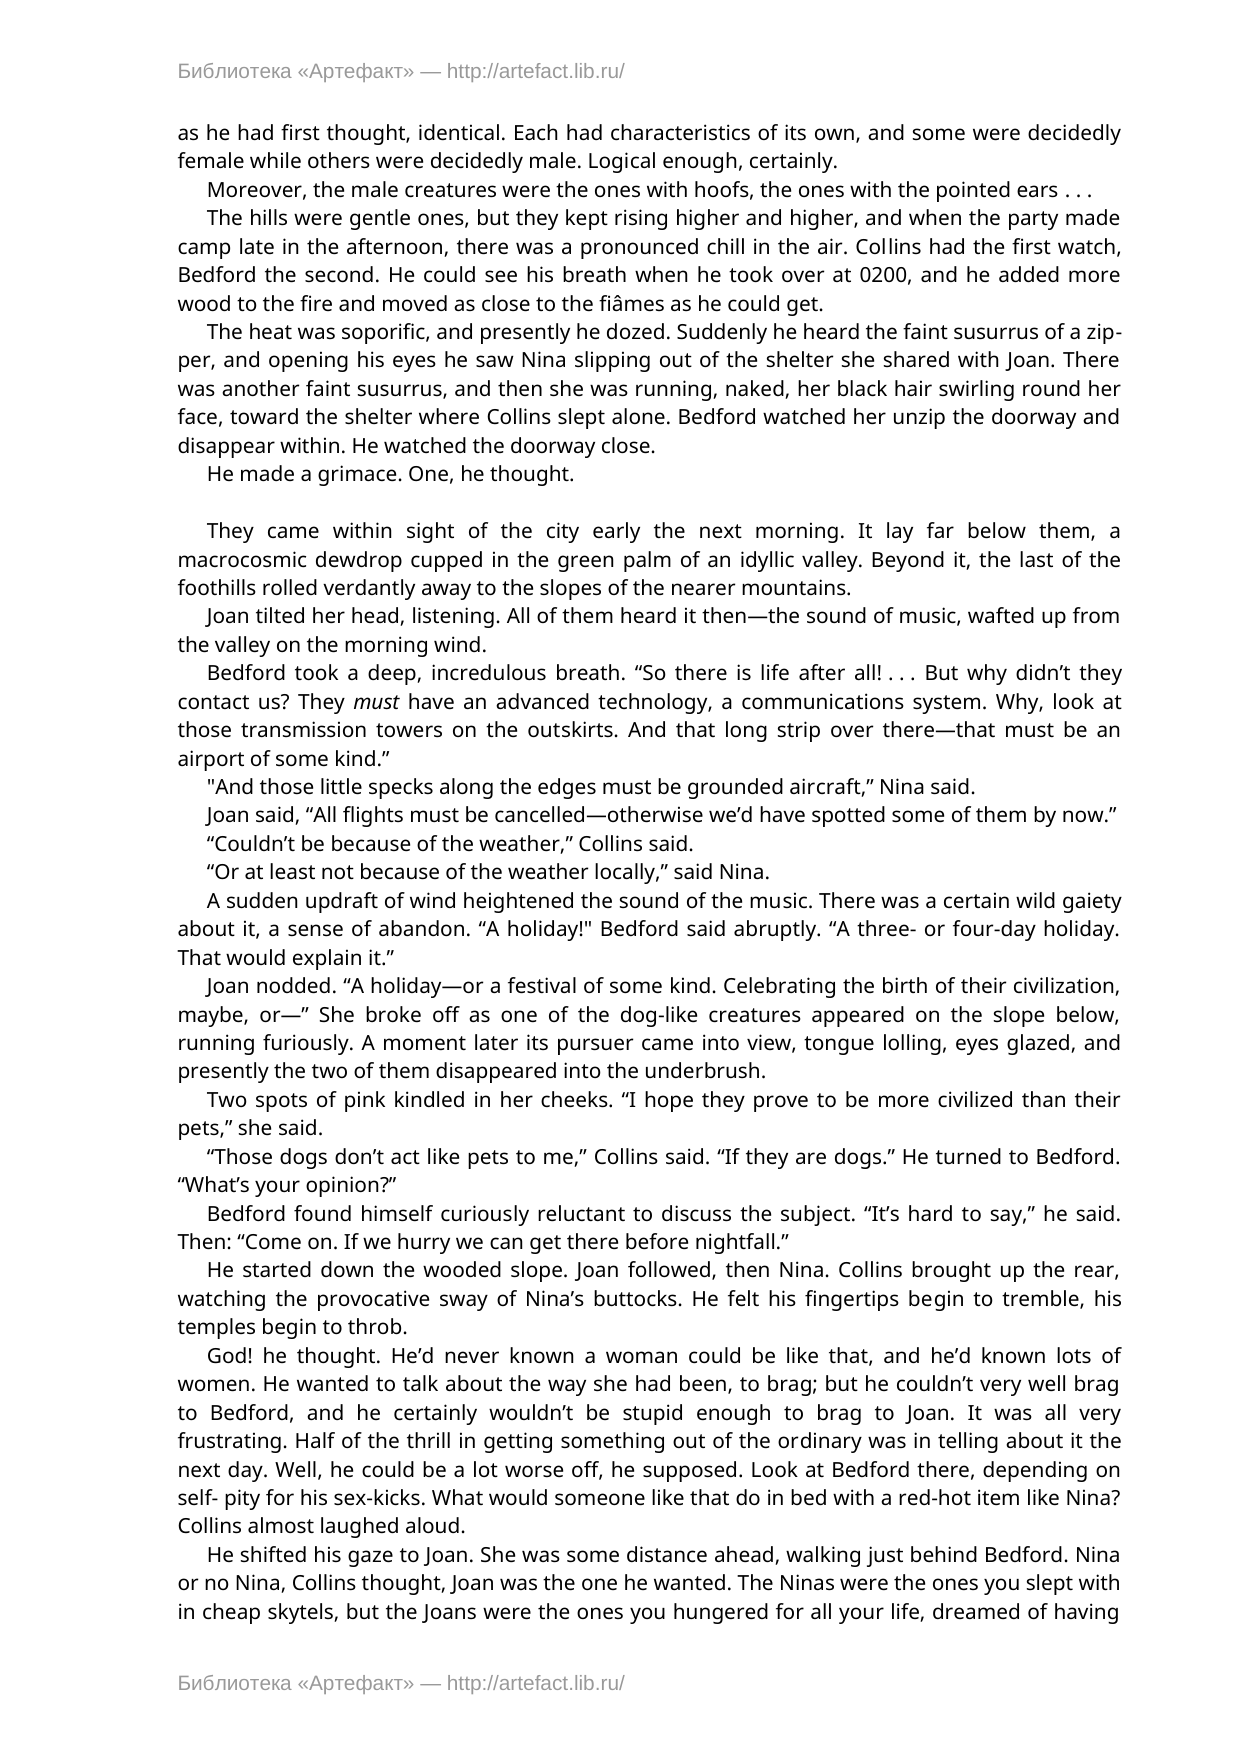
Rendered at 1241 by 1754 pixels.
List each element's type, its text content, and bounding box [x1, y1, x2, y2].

text They came within sight of the city early the next morning. It lay far below them, a macrocosmic dewdrop cupped in the green palm of an idyllic valley. Beyond it, the last of the foothills rolled verdantly away to the slopes of the nearer mountains. [177, 516, 1122, 602]
text Bedford found himself curiously reluctant to discuss the subject. “It’s hard to say,” he said. Then: “Come on. If we hurry we can get there before nightfall.” [177, 1199, 1122, 1256]
text God! he thought. He’d never known a woman could be like that, and he’d known lots of women. He wanted to talk about the way she had been, to brag; but he couldn’t very well brag to Bedford, and he certainly wouldn’t be stupid enough to brag to Joan. It was all very frustrating. Half of the thrill in getting something out of the ordinary was in telling about it the next day. Well, he could be a lot worse off, he supposed. Look at Bedford there, depending on self- pity for his sex-kicks. What would someone like that do in bed with a red-hot item like Nina? Collins almost laughed aloud. [177, 1341, 1122, 1540]
text Joan tilted her head, listening. All of them heard it then—the sound of music, wafted up from the valley on the morning wind. [177, 602, 1122, 658]
text “Or at least not because of the weather locally,” said Nina. [177, 857, 1122, 886]
text Moreover, the male creatures were the ones with hoofs, the ones with the pointed ears . . . [177, 175, 1122, 203]
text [177, 1540, 1122, 1625]
text Bedford took a deep, incredulous breath. “So there is life after all! . . . But why didn’t they contact us? They must have an advanced technology, a communications system. Why, look at those transmission towers on the outskirts. And that long strip over there—that must be an airport of some kind.” [177, 658, 1122, 772]
text “Those dogs don’t act like pets to me,” Collins said. “If they are dogs.” He turned to Bedford. “What’s your opinion?” [177, 1142, 1122, 1199]
text The hills were gentle ones, but they kept rising higher and higher, and when the party made camp late in the afternoon, there was a pronounced chill in the air. Collins had the first watch, Bedford the second. He could see his breath when he took over at 0200, and he added more wood to the fire and moved as close to the fiâmes as he could get. [177, 203, 1122, 317]
text Joan said, “All flights must be cancelled—otherwise we’d have spotted some of them by now.” [177, 801, 1122, 829]
text “Couldn’t be because of the weather,” Collins said. [177, 829, 1122, 857]
text He started down the wooded slope. Joan followed, then Nina. Collins brought up the rear, watching the provocative sway of Nina’s buttocks. He felt his fingertips begin to tremble, his temples begin to throb. [177, 1256, 1122, 1341]
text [177, 118, 1122, 175]
text Two spots of pink kindled in her cheeks. “I hope they prove to be more civilized than their pets,” she said. [177, 1085, 1122, 1142]
text "And those little specks along the edges must be grounded aircraft,” Nina said. [177, 772, 1122, 801]
text Joan nodded. “A holiday—or a festival of some kind. Celebrating the birth of their civilization, maybe, or—” She broke off as one of the dog-like creatures appeared on the slope below, running furiously. A moment later its pursuer came into view, tongue lolling, eyes glazed, and presently the two of them disappeared into the underbrush. [177, 971, 1122, 1085]
text He made a grimace. One, he thought. [177, 459, 1122, 488]
text The heat was soporific, and presently he dozed. Suddenly he heard the faint susurrus of a zipper, and opening his eyes he saw Nina slipping out of the shelter she shared with Joan. There was another faint susurrus, and then she was running, naked, her black hair swirling round her face, toward the shelter where Collins slept alone. Bedford watched her unzip the doorway and disappear within. He watched the doorway close. [177, 317, 1122, 459]
text A sudden updraft of wind heightened the sound of the music. There was a certain wild gaiety about it, a sense of abandon. “A holiday!" Bedford said abruptly. “A three- or four-day holiday. That would explain it.” [177, 886, 1122, 971]
